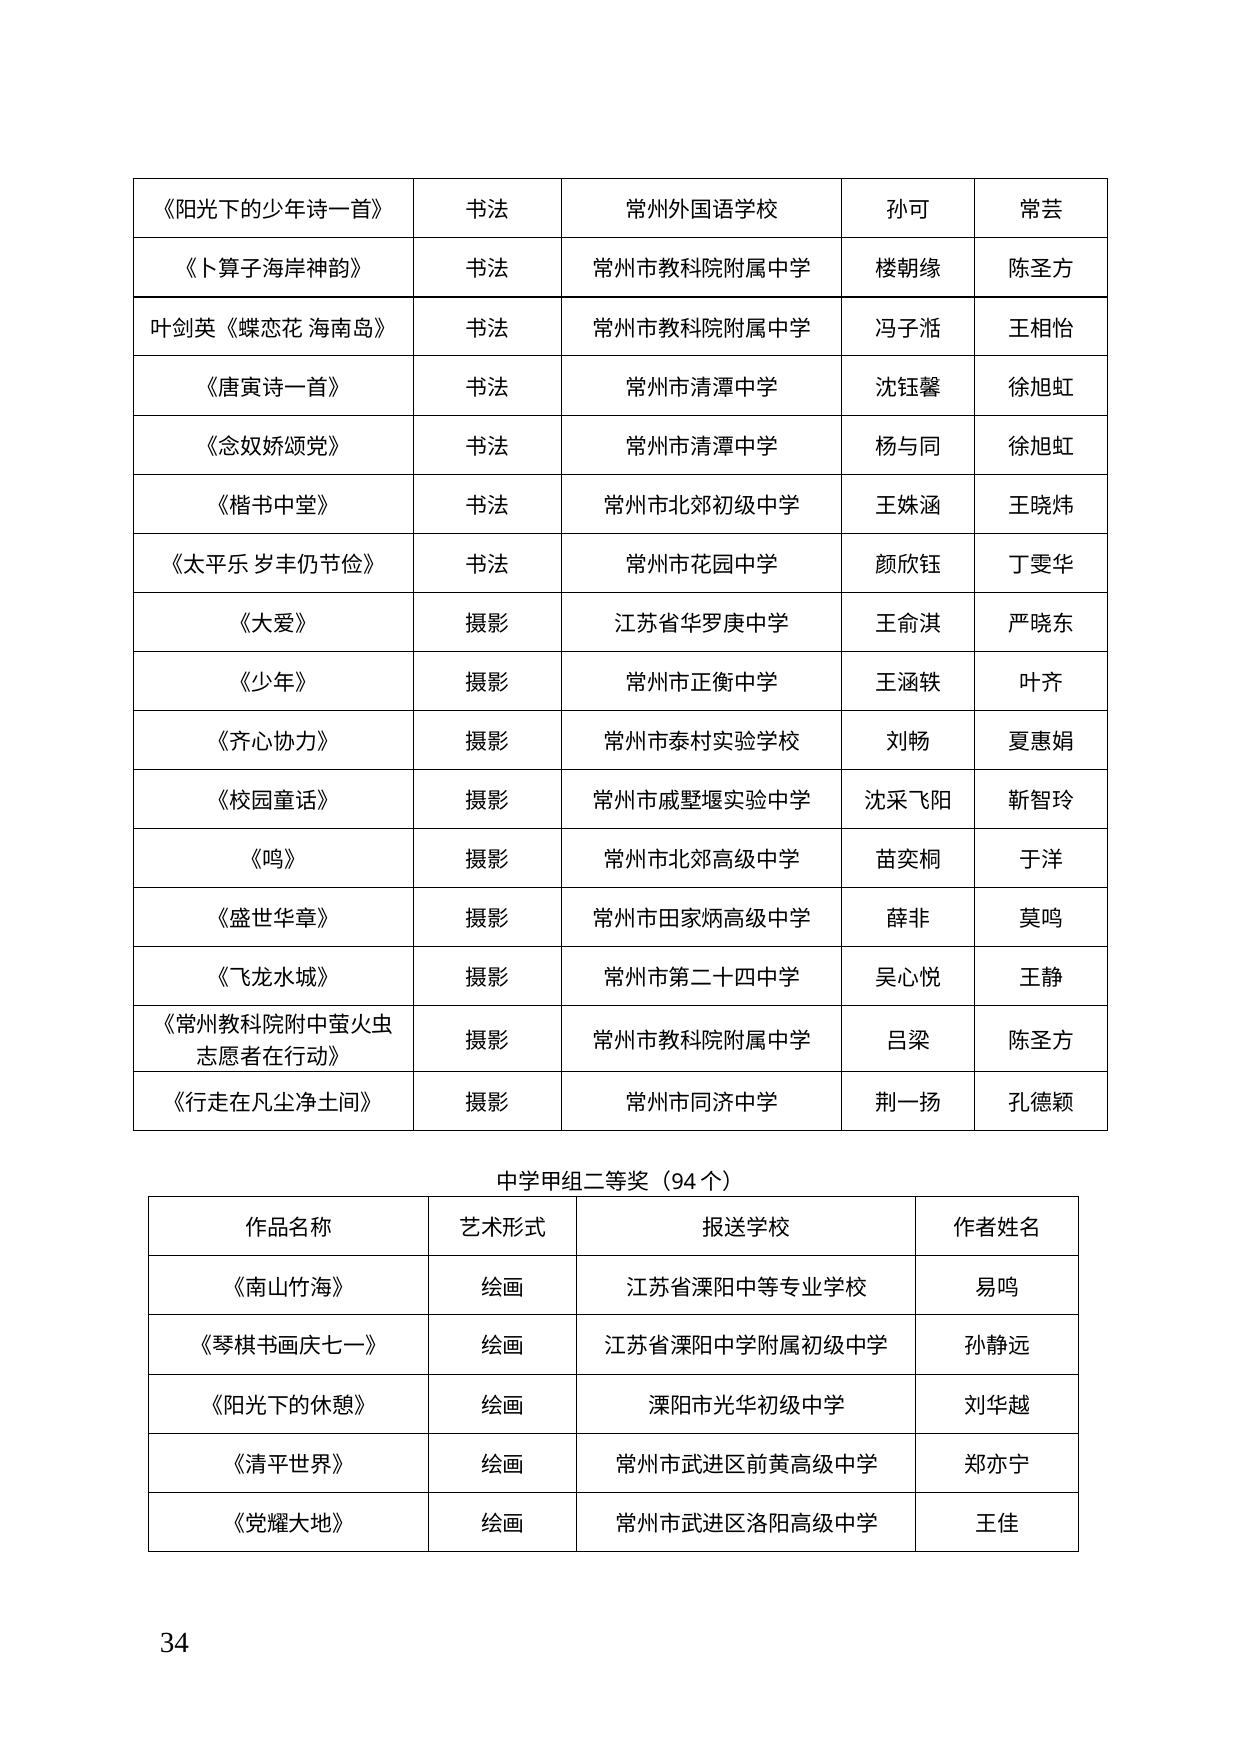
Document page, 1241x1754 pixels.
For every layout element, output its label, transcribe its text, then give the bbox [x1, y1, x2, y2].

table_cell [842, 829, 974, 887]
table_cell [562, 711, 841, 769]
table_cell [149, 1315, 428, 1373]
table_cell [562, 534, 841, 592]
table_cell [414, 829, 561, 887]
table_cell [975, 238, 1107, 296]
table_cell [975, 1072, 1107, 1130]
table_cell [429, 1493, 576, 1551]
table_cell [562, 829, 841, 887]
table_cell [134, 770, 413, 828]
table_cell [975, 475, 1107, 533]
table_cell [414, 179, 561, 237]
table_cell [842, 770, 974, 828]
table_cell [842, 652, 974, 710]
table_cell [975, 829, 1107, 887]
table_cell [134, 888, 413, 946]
table_cell 《阳光下的少年诗一首》 [134, 179, 413, 237]
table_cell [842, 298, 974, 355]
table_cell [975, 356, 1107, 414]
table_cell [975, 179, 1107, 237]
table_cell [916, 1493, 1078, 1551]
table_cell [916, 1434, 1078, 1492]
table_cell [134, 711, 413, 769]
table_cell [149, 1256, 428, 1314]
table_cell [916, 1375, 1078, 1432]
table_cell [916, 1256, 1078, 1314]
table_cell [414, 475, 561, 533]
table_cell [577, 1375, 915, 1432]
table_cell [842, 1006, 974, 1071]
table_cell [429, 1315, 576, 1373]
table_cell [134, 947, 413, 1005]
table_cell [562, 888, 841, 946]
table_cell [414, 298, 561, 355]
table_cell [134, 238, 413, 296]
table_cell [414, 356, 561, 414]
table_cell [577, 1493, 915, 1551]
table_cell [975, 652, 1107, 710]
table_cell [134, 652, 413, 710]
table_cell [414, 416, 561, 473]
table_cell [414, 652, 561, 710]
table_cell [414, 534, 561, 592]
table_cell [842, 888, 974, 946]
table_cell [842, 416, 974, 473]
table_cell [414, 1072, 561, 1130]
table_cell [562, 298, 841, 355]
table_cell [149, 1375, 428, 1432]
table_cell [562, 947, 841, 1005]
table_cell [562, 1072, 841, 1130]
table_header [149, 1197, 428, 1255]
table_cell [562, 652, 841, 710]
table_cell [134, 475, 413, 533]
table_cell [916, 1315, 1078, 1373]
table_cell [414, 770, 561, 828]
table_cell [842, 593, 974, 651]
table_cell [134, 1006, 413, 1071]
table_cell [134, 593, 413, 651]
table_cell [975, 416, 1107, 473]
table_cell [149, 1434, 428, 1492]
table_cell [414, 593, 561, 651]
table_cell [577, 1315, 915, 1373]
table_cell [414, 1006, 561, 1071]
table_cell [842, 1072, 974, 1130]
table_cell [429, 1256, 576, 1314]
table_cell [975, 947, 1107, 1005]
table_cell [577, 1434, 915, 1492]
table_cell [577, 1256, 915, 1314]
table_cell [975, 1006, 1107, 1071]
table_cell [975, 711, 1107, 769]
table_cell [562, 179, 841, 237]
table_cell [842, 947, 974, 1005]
text 中学甲组二等奖（94个） [159, 1164, 1081, 1196]
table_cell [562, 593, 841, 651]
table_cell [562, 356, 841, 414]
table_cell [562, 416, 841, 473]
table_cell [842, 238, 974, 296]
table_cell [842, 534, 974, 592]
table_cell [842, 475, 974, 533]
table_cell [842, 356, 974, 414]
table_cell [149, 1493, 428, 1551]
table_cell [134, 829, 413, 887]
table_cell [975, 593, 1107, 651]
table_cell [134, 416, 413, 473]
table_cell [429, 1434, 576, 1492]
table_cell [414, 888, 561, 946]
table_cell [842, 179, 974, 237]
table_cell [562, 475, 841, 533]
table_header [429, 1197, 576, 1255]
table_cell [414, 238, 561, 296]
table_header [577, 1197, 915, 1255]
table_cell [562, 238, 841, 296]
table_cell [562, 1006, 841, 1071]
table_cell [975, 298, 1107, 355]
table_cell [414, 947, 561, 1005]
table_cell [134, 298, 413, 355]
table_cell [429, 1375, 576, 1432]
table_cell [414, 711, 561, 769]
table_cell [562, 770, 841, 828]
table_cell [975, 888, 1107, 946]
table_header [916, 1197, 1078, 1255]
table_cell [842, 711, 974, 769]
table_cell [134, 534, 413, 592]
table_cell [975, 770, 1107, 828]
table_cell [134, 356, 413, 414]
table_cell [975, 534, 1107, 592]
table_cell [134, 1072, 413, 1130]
